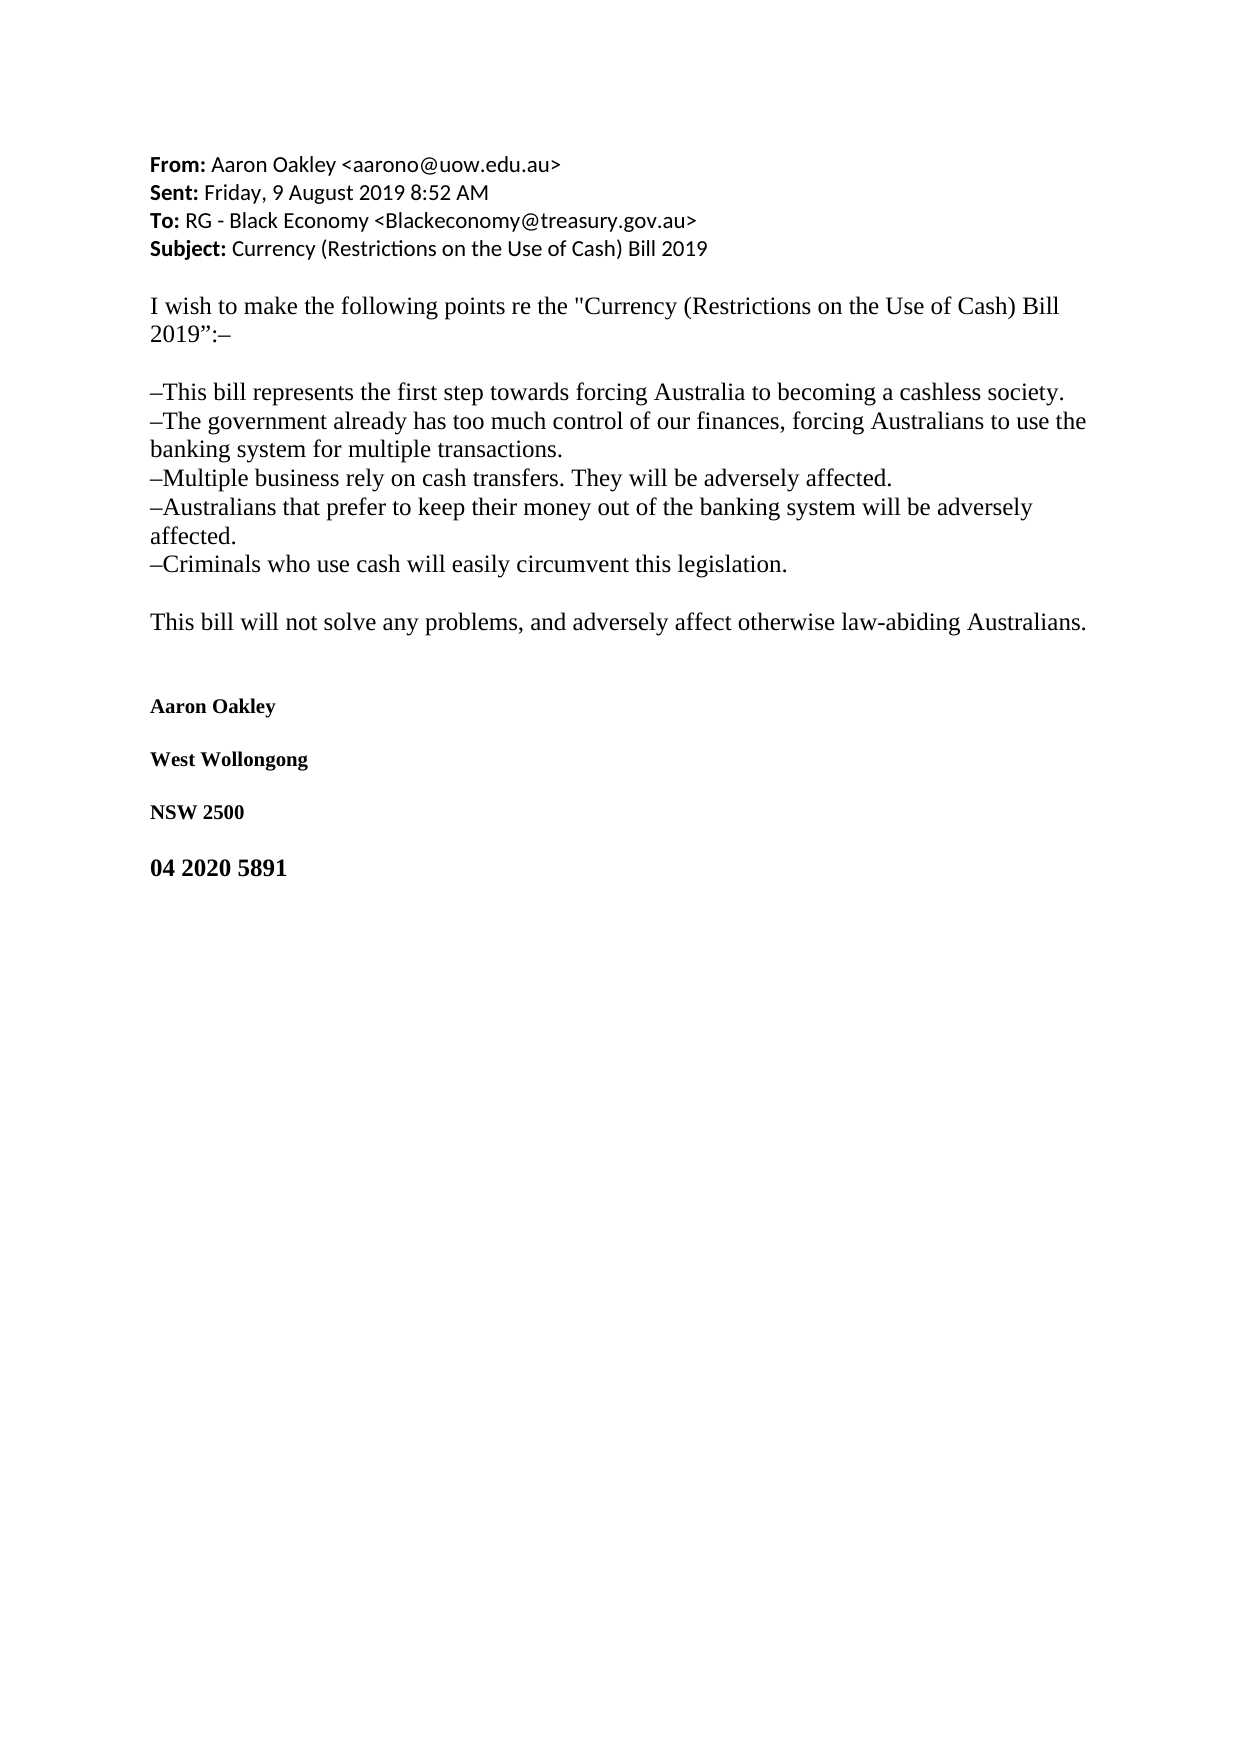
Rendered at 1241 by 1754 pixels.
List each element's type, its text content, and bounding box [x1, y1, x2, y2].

text From: Aaron Oakley <aarono@uow.edu.au> Sent: Friday, 9 August 2019 8:52 AM To: RG - Black Economy <Blackeconomy@treasury.gov.au> Subject: Currency (Restrictions on the Use of Cash) Bill 2019 [150, 150, 1090, 262]
text –Multiple business rely on cash transfers. They will be adversely affected. [150, 463, 1090, 492]
text Aaron Oakley [150, 694, 1090, 718]
text –Australians that prefer to keep their money out of the banking system will be adversely affected. [150, 492, 1090, 549]
text –The government already has too much control of our finances, forcing Australians to use the banking system for multiple transactions. [150, 406, 1090, 463]
text 04 2020 5891 [150, 853, 1090, 882]
text NSW 2500 [150, 800, 1090, 824]
text This bill will not solve any problems, and adversely affect otherwise law-abiding Australians. [150, 607, 1090, 636]
text West Wollongong [150, 747, 1090, 771]
text –Criminals who use cash will easily circumvent this legislation. [150, 549, 1090, 578]
text –This bill represents the first step towards forcing Australia to becoming a cashless society. [150, 377, 1090, 406]
text I wish to make the following points re the "Currency (Restrictions on the Use of Cash) Bill 2019”:– [150, 291, 1090, 348]
